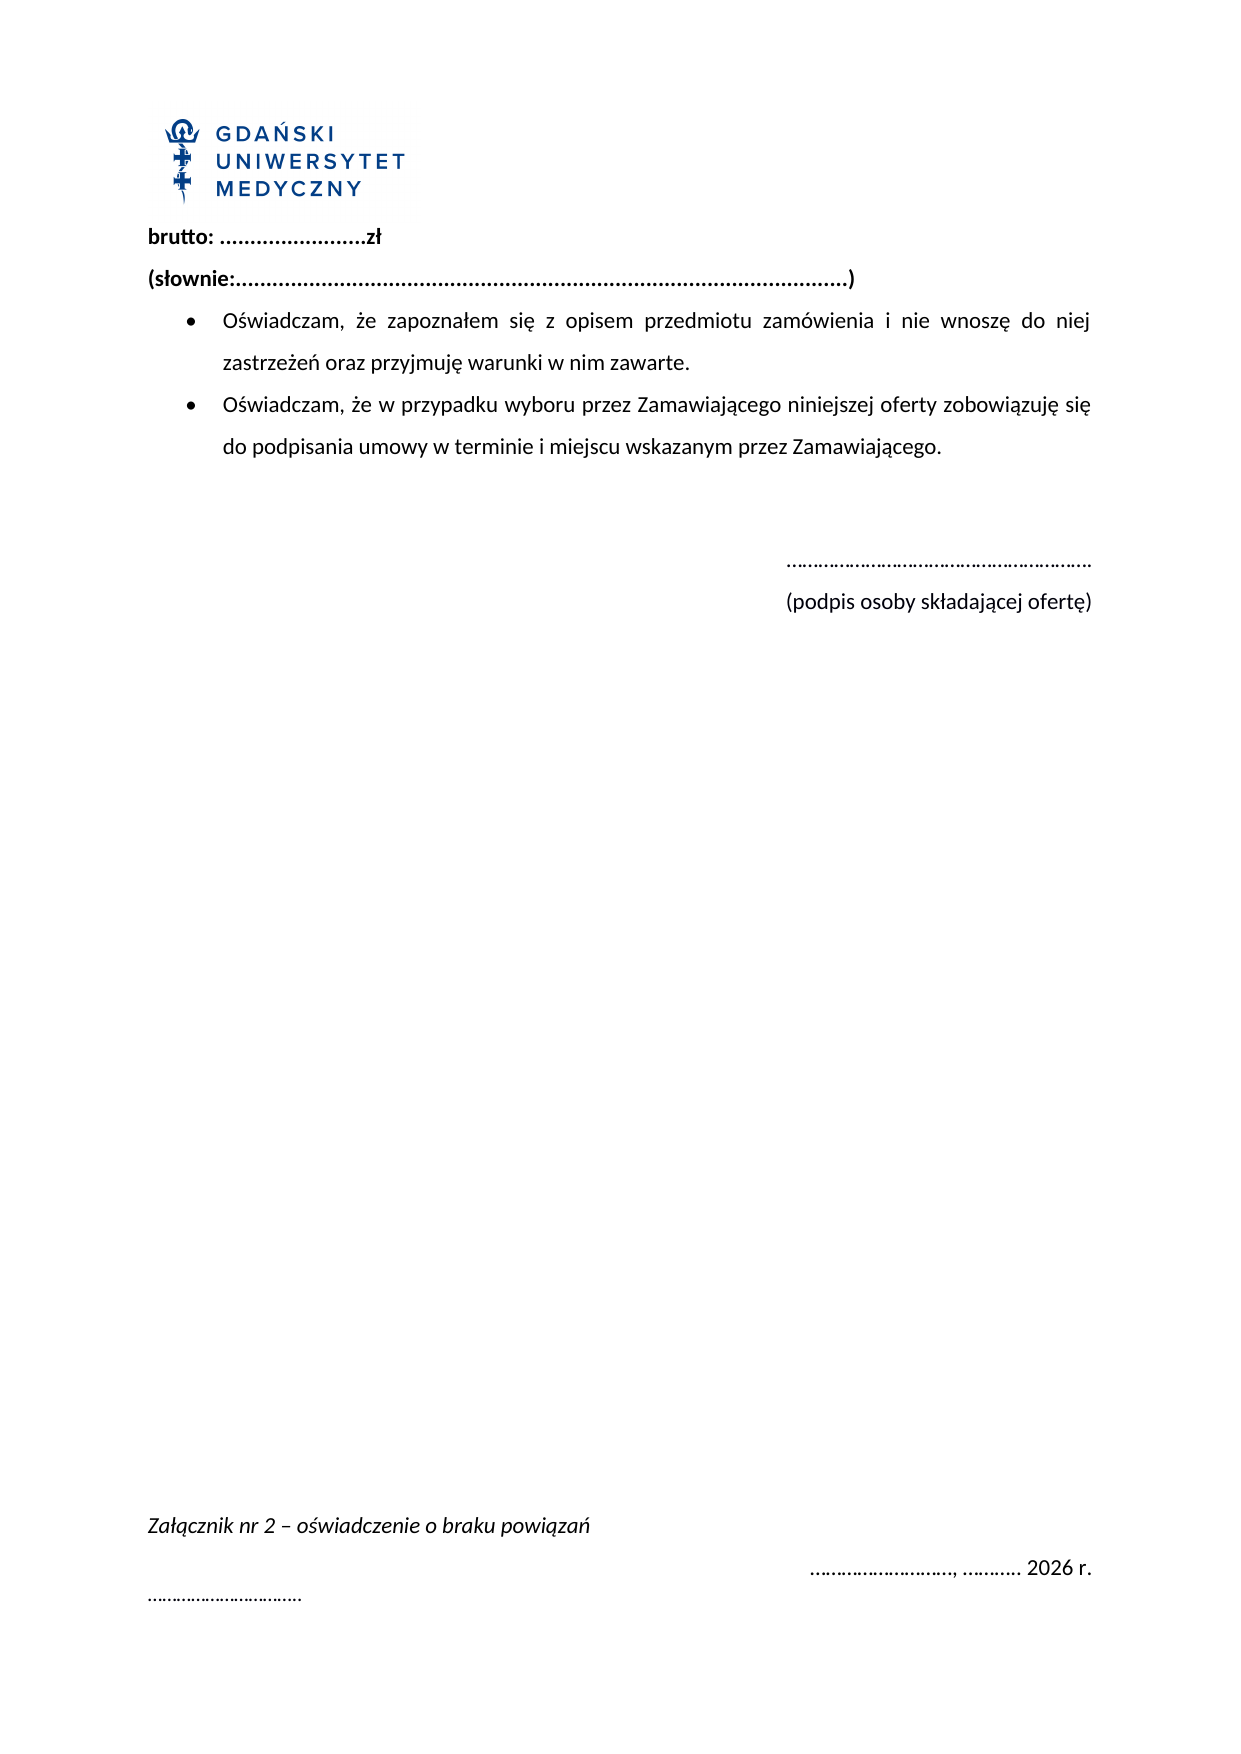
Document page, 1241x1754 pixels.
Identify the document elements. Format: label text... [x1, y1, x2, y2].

list Oświadczam, że zapoznałem się z opisem przedmiotu zamówienia i nie wnoszę do niej zastrzeżeń oraz przyjmuję warunki w nim zawarte. [185, 306, 1092, 376]
text ………………………….. [148, 1581, 1092, 1606]
text ………………………, ……….. 2026 r. [148, 1553, 1092, 1581]
text (podpis osoby składającej ofertę) [148, 587, 1092, 615]
picture [147, 101, 422, 223]
list Oświadczam, że w przypadku wyboru przez Zamawiającego niniejszej oferty zobowiązuję się do podpisania umowy w terminie i miejscu wskazanym przez Zamawiającego. [185, 390, 1092, 460]
text …………………………………………………. [148, 545, 1092, 573]
text brutto: ........................zł (słownie:....................................................................................................) [148, 222, 1092, 292]
text Załącznik nr 2 – oświadczenie o braku powiązań [148, 1511, 1092, 1539]
